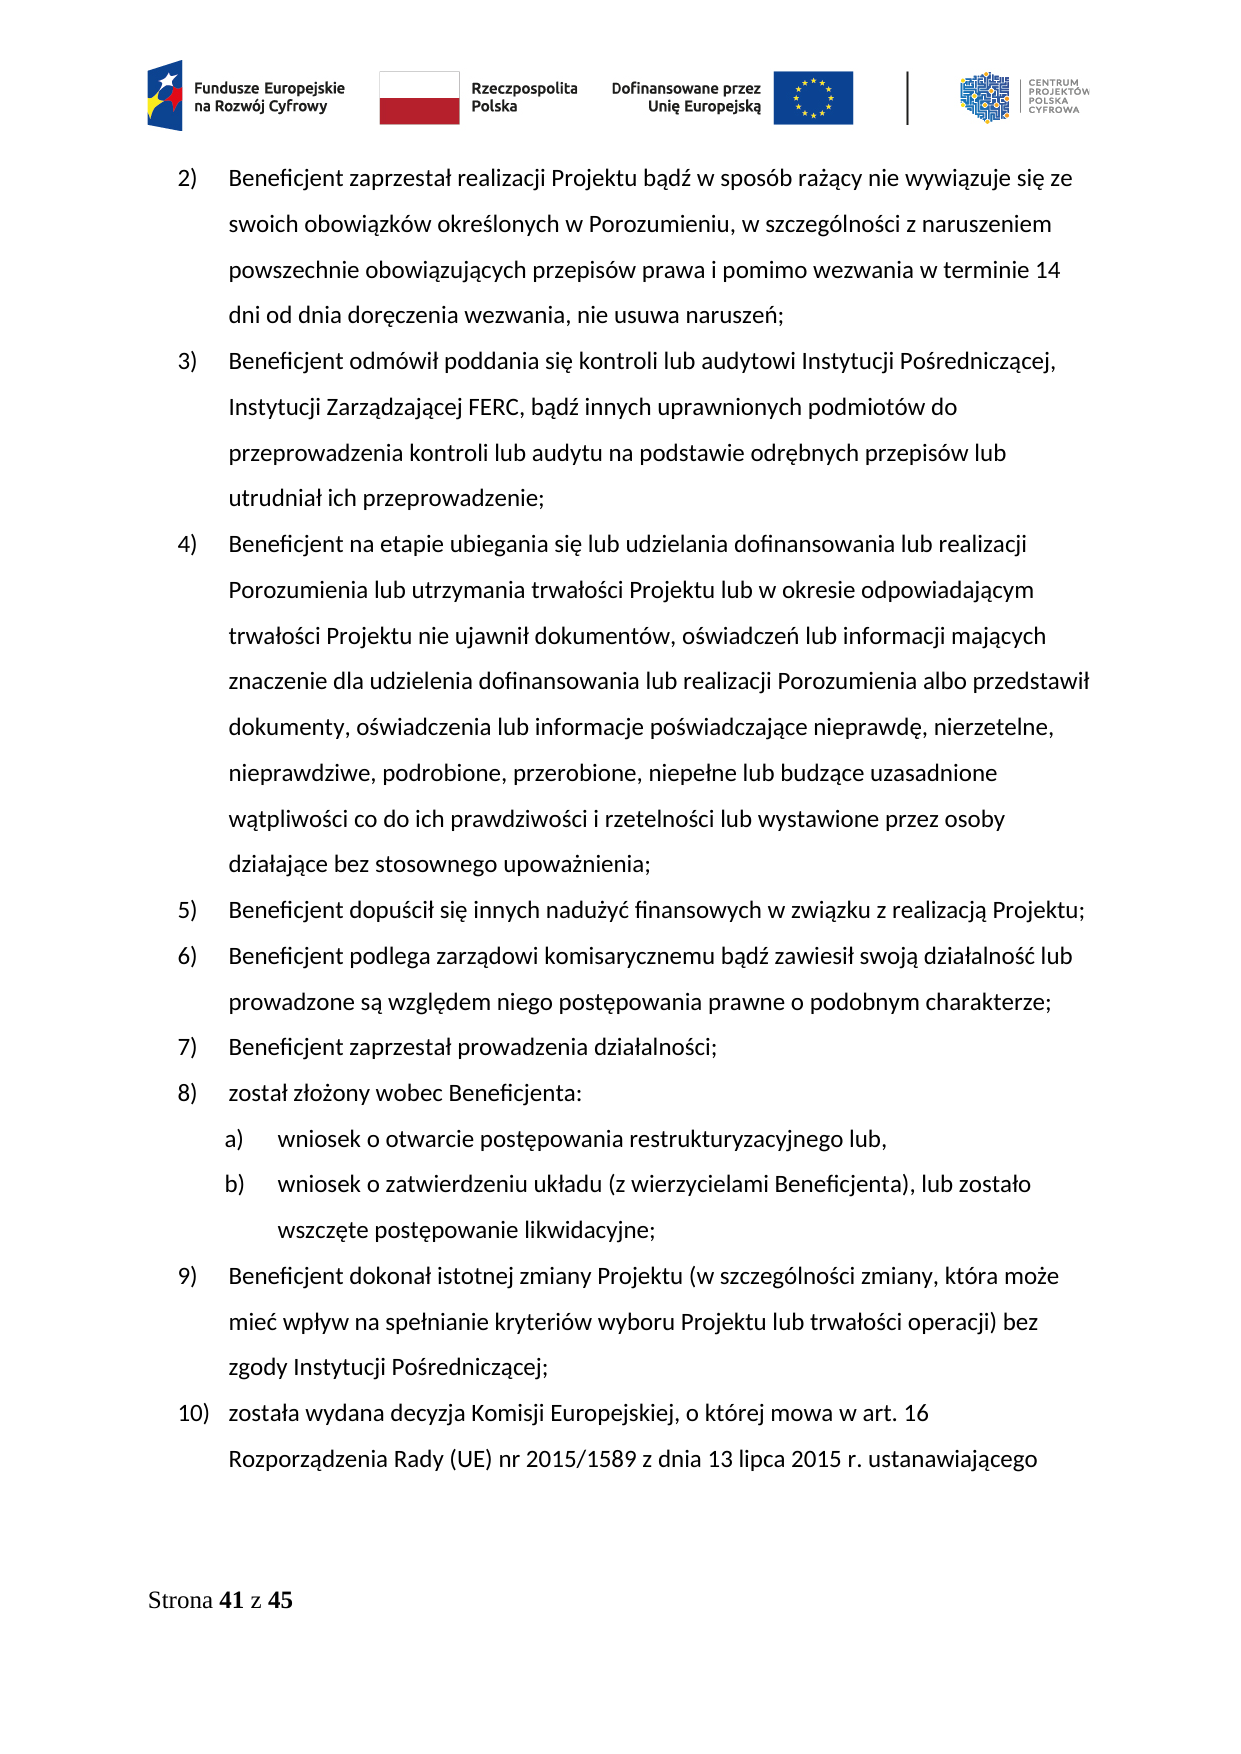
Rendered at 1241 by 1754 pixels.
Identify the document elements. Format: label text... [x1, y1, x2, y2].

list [177, 1397, 1093, 1473]
list wniosek o zatwierdzeniu układu (z wierzycielami Beneficjenta), lub zostało wszczęte postępowanie likwidacyjne; [224, 1168, 1093, 1245]
list Beneficjent zaprzestał prowadzenia działalności; [177, 1031, 1093, 1062]
list Beneficjent na etapie ubiegania się lub udzielania dofinansowania lub realizacji Porozumienia lub utrzymania trwałości Projektu lub w okresie odpowiadającym trwałości Projektu nie ujawnił dokumentów, oświadczeń lub informacji mających znaczenie dla udzielenia dofinansowania lub realizacji Porozumienia albo przedstawił dokumenty, oświadczenia lub informacje poświadczające nieprawdę, nierzetelne, nieprawdziwe, podrobione, przerobione, niepełne lub budzące uzasadnione wątpliwości co do ich prawdziwości i rzetelności lub wystawione przez osoby działające bez stosownego upoważnienia; [177, 528, 1093, 879]
list został złożony wobec Beneficjenta: [177, 1077, 1093, 1108]
list Beneficjent odmówił poddania się kontroli lub audytowi Instytucji Pośredniczącej, Instytucji Zarządzającej FERC, bądź innych uprawnionych podmiotów do przeprowadzenia kontroli lub audytu na podstawie odrębnych przepisów lub utrudniał ich przeprowadzenie; [177, 345, 1093, 513]
list Beneficjent dopuścił się innych nadużyć finansowych w związku z realizacją Projektu; [177, 894, 1093, 925]
list Beneficjent dokonał istotnej zmiany Projektu (w szczególności zmiany, która może mieć wpływ na spełnianie kryteriów wyboru Projektu lub trwałości operacji) bez zgody Instytucji Pośredniczącej; [177, 1260, 1093, 1382]
list Beneficjent podlega zarządowi komisarycznemu bądź zawiesił swoją działalność lub prowadzone są względem niego postępowania prawne o podobnym charakterze; [177, 940, 1093, 1016]
list Beneficjent zaprzestał realizacji Projektu bądź w sposób rażący nie wywiązuje się ze swoich obowiązków określonych w Porozumieniu, w szczególności z naruszeniem powszechnie obowiązujących przepisów prawa i pomimo wezwania w terminie 14 dni od dnia doręczenia wezwania, nie usuwa naruszeń; [177, 162, 1093, 330]
picture [147, 60, 1090, 131]
list wniosek o otwarcie postępowania restrukturyzacyjnego lub, [224, 1123, 1093, 1153]
